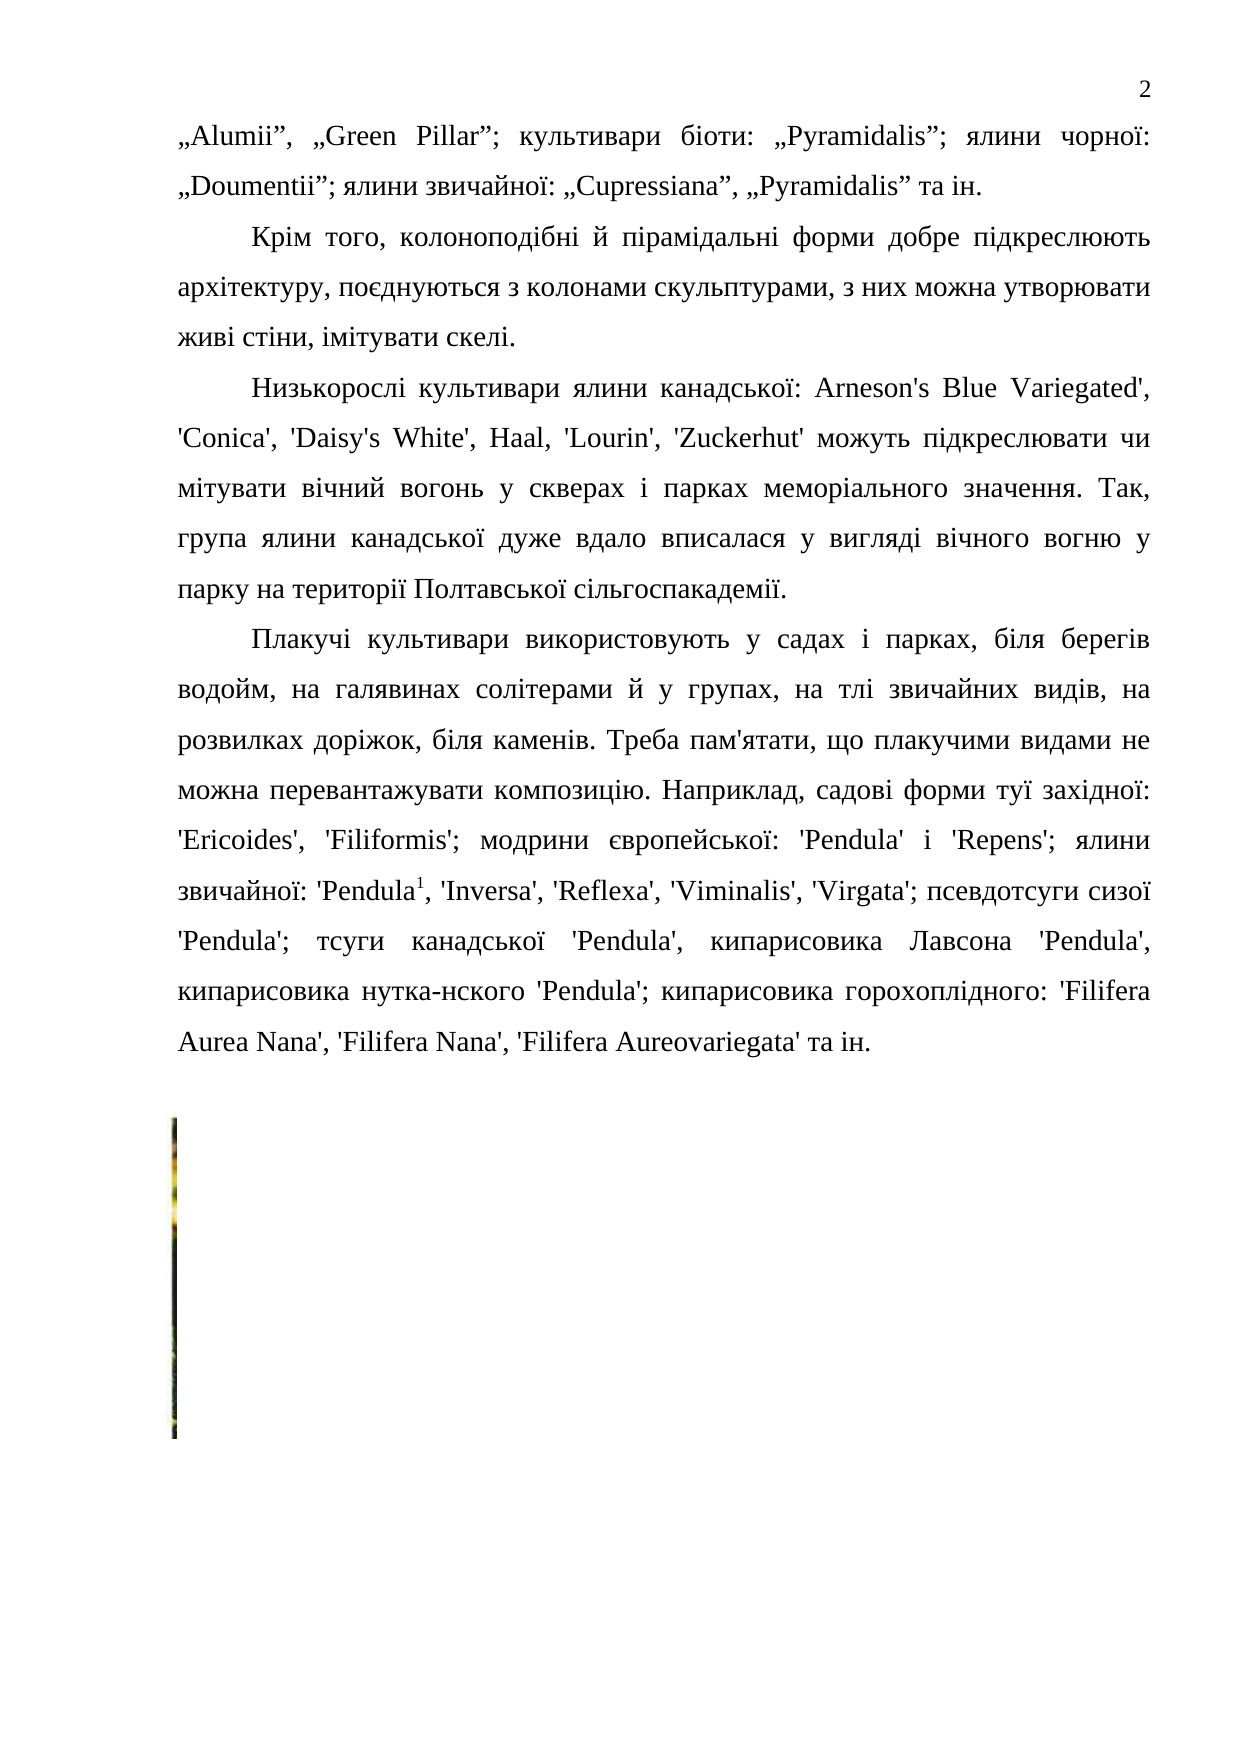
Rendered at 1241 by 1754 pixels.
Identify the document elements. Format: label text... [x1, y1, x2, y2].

text Плакучі культивари використовують у садах і парках, біля берегів водойм, на галявинах солітерами й у групах, на тлі звичайних видів, на розвилках доріжок, біля каменів. Треба пам'ятати, що плакучими видами не можна перевантажувати композицію. Наприклад, садові форми туї західної: 'Ericoides', 'Filiformis'; модрини європейської: 'Pendula' і 'Repens'; ялини звичайної: 'Pendula1, 'Inversa', 'Reflexa', 'Viminalis', 'Virgata'; псевдотсуги сизої 'Pendula'; тсуги канадської 'Pendula', кипарисовика Лавсона 'Pendula', кипарисовика нутка-нского 'Pendula'; кипарисовика горохоплідного: 'Filifera Aurea Nana', 'Filifera Nana', 'Filifera Aureovariegata' та ін. [177, 621, 1152, 1057]
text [177, 118, 1152, 202]
text Низькорослі культивари ялини канадської: Arneson's Blue Variegated', 'Conica', 'Daisy's White', Haal, 'Lourin', 'Zuckerhut' можуть підкреслювати чи мітувати вічний вогонь у скверах і парках меморіального значення. Так, група ялини канадської дуже вдало вписалася у вигляді вічного вогню у парку на території Полтавської сільгоспакадемії. [177, 370, 1152, 604]
text Крім того, колоноподібні й пірамідальні форми добре підкреслюють архітектуру, поєднуються з колонами скульптурами, з них можна утворювати живі стіни, імітувати скелі. [177, 219, 1152, 353]
picture [166, 1112, 177, 1439]
